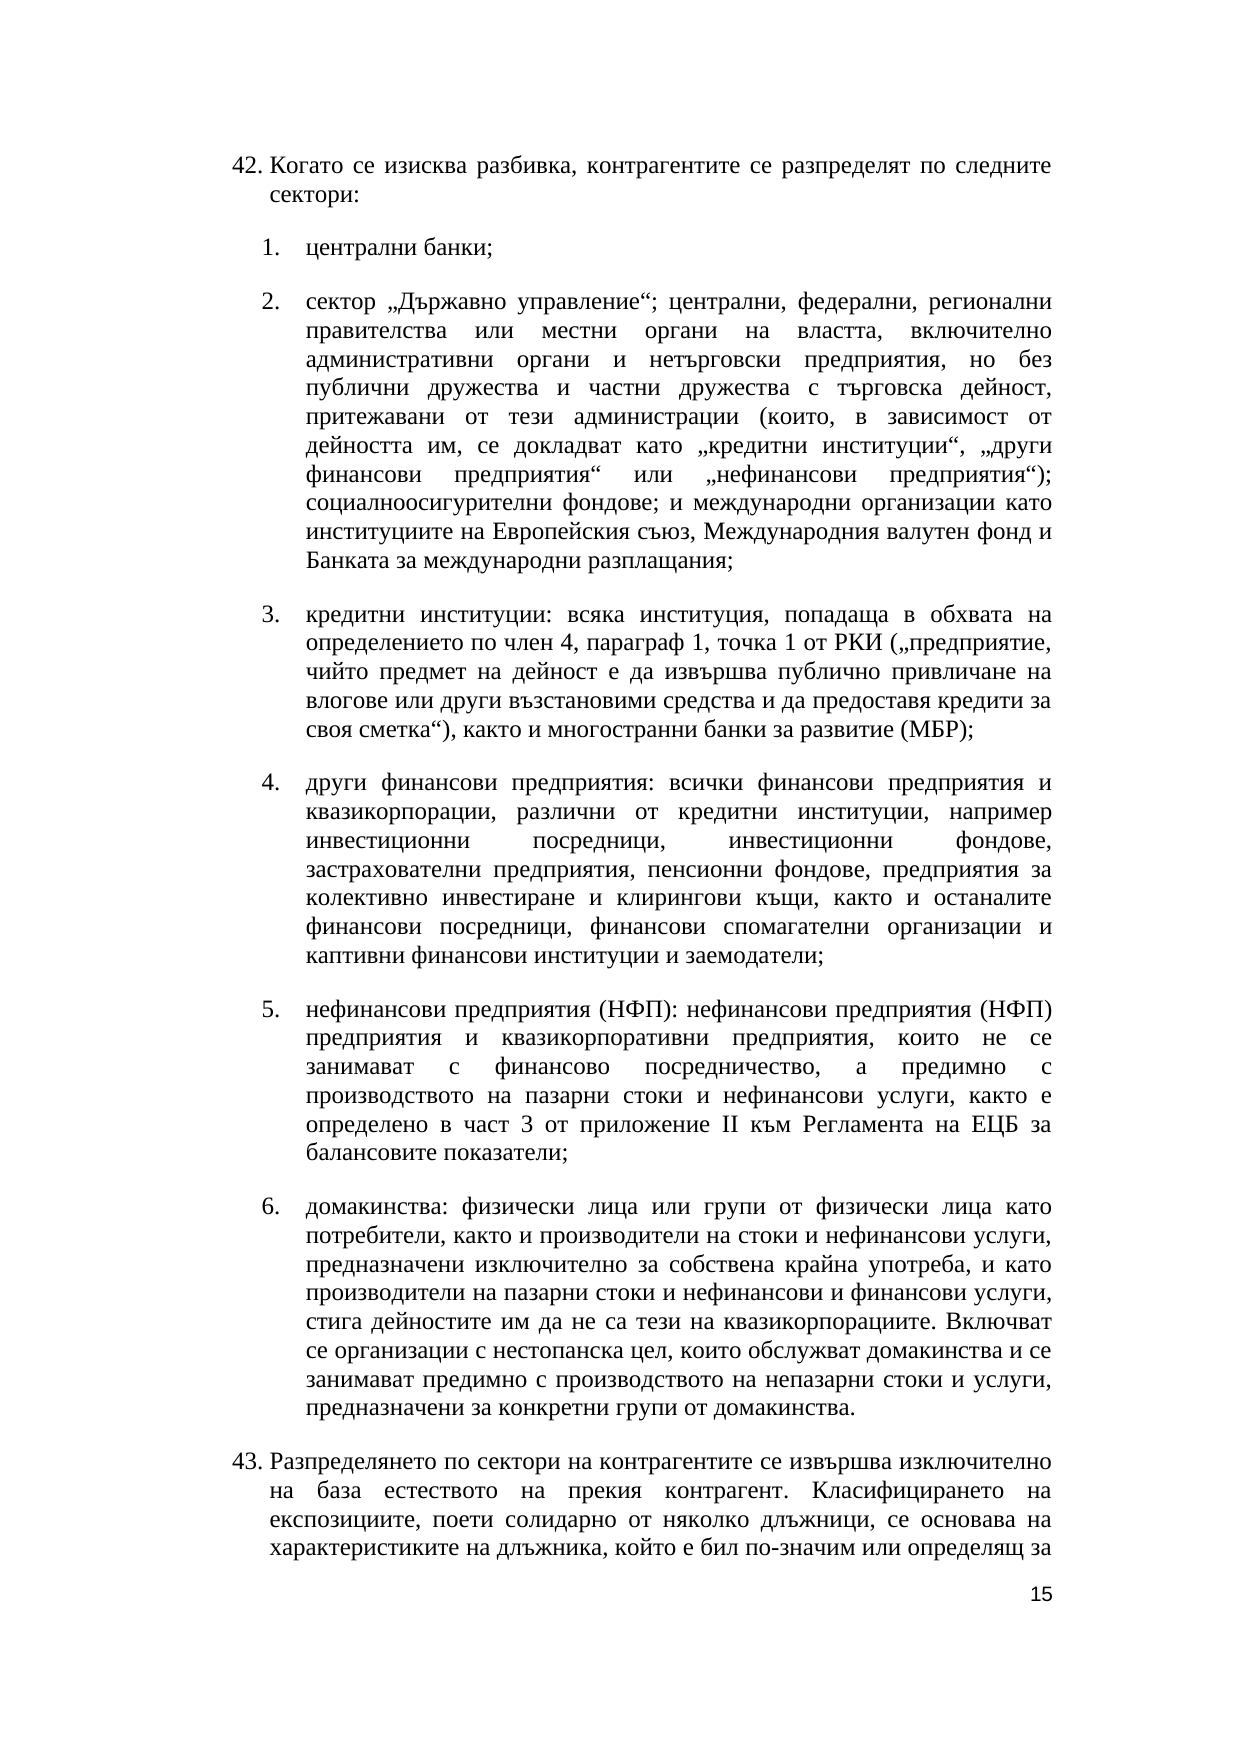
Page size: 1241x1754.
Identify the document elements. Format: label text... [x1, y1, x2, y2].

list домакинства: физически лица или групи от физически лица като потребители, както и производители на стоки и нефинансови услуги, предназначени изключително за собствена крайна употреба, и като производители на пазарни стоки и нефинансови и финансови услуги, стига дейностите им да не са тези на квазикорпорациите. Включват се организации с нестопанска цел, които обслужват домакинства и се занимават предимно с производството на непазарни стоки и услуги, предназначени за конкретни групи от домакинства. [261, 1191, 1053, 1421]
list други финансови предприятия: всички финансови предприятия и квазикорпорации, различни от кредитни институции, например инвестиционни посредници, инвестиционни фондове, застрахователни предприятия, пенсионни фондове, предприятия за колективно инвестиране и клирингови къщи, както и останалите финансови посредници, финансови спомагателни организации и каптивни финансови институции и заемодатели; [261, 767, 1053, 969]
list централни банки; [261, 232, 1053, 261]
list сектор „Държавно управление“; централни, федерални, регионални правителства или местни органи на властта, включително административни органи и нетърговски предприятия, но без публични дружества и частни дружества с търговска дейност, притежавани от тези администрации (които, в зависимост от дейността им, се докладват като „кредитни институции“, „други финансови предприятия“ или „нефинансови предприятия“); социалноосигурителни фондове; и международни организации като институциите на Европейския съюз, Международния валутен фонд и Банката за международни разплащания; [261, 286, 1053, 574]
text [232, 1446, 1053, 1561]
list нефинансови предприятия (НФП): нефинансови предприятия (НФП) предприятия и квазикорпоративни предприятия, които не се занимават с финансово посредничество, а предимно с производството на пазарни стоки и нефинансови услуги, както е определено в част 3 от приложение II към Регламента на ЕЦБ за балансовите показатели; [261, 994, 1053, 1166]
list кредитни институции: всяка институция, попадаща в обхвата на определението по член 4, параграф 1, точка 1 от РКИ („предприятие, чийто предмет на дейност е да извършва публично привличане на влогове или други възстановими средства и да предоставя кредити за своя сметка“), както и многостранни банки за развитие (МБР); [261, 599, 1053, 742]
text Когато се изисква разбивка, контрагентите се разпределят по следните сектори: [232, 150, 1053, 207]
